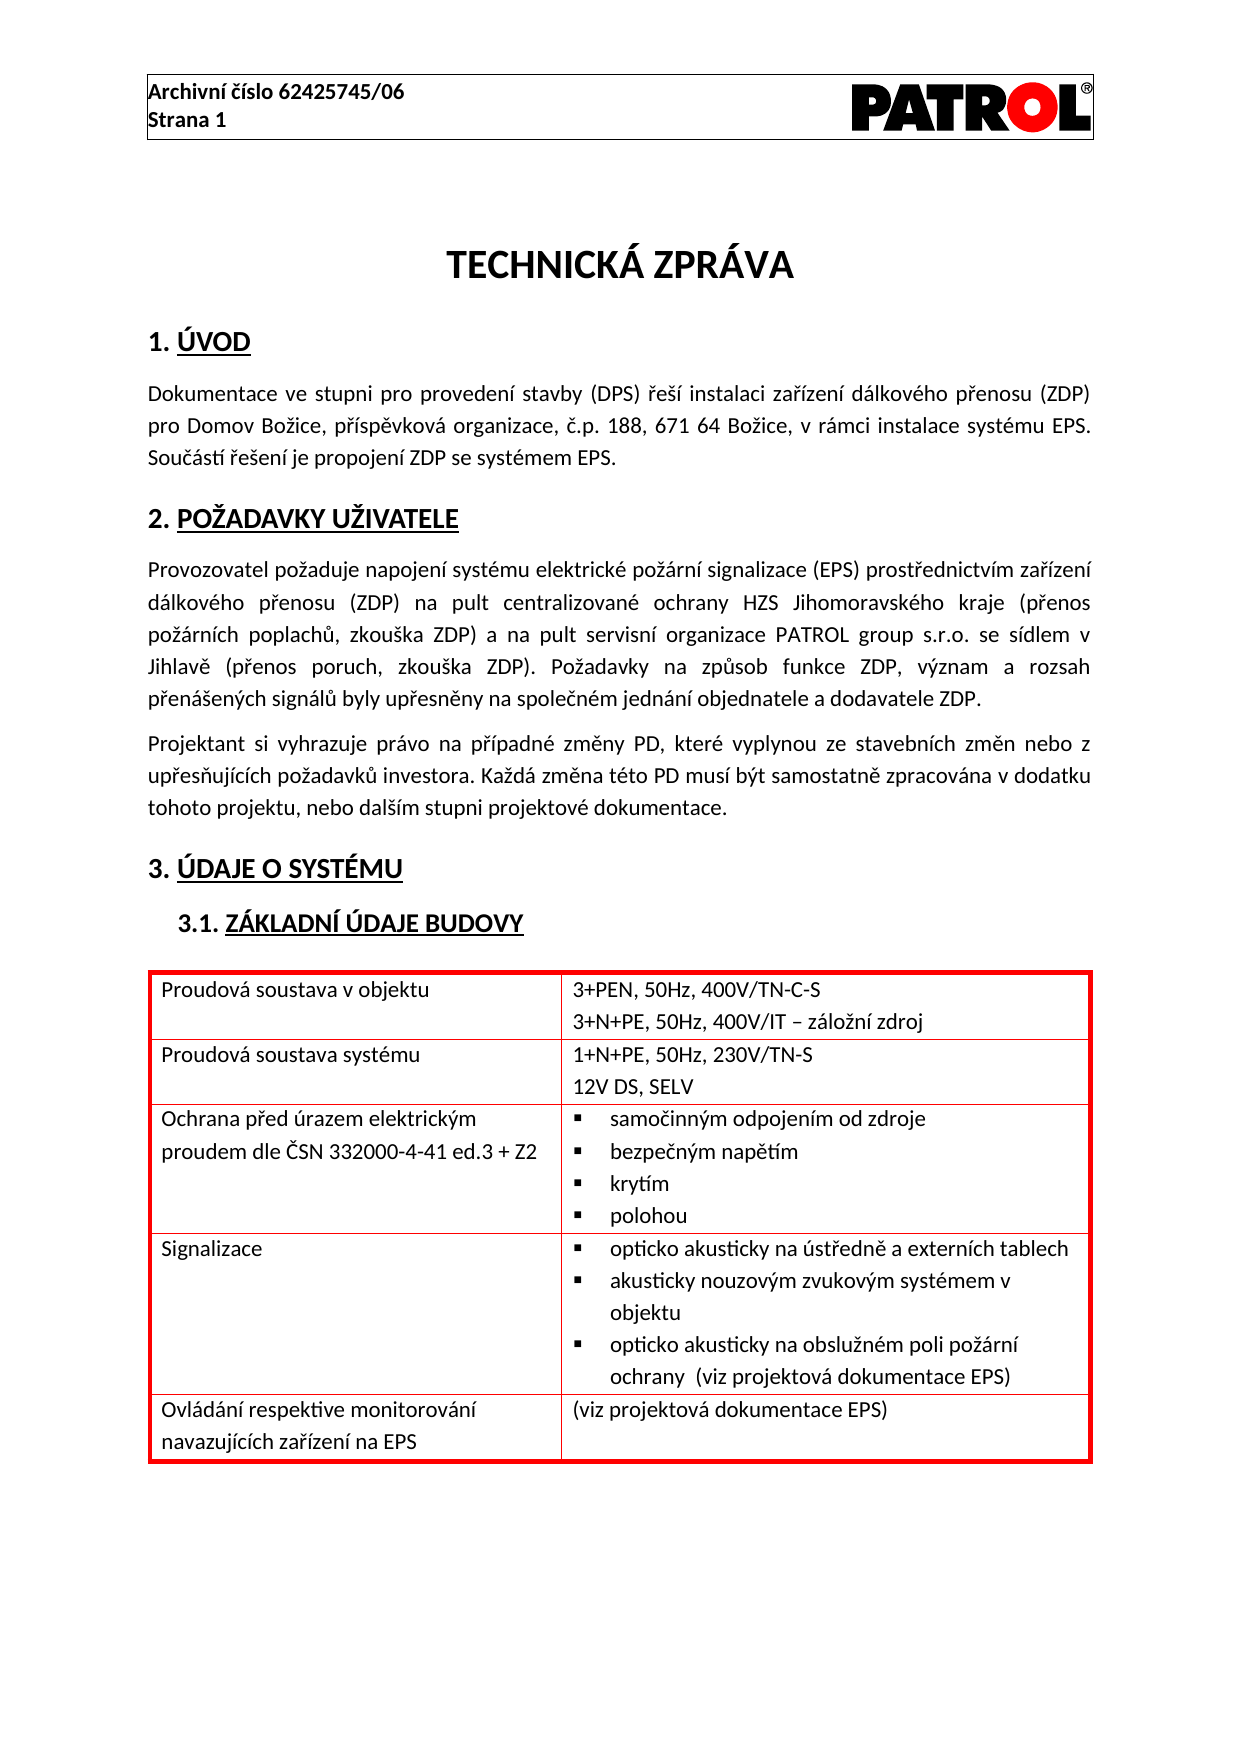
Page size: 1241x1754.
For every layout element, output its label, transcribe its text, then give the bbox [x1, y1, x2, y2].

table_cell Ovládání respektive monitorování navazujících zařízení na EPS [152, 1395, 561, 1459]
subtitle ZÁKLADNÍ ÚDAJE BUDOVY [148, 906, 1093, 939]
table_header Proudová soustava v objektu [152, 975, 561, 1039]
subtitle ÚVOD [148, 323, 1093, 359]
text Dokumentace ve stupni pro provedení stavby (DPS) řeší instalaci zařízení dálkového přenosu (ZDP) pro Domov Božice, příspěvková organizace, č.p. 188, 671 64 Božice, v rámci instalace systému EPS. Součástí řešení je propojení ZDP se systémem EPS. [148, 379, 1093, 471]
table_cell opticko akusticky na ústředně a externích tablech akusticky nouzovým zvukovým systémem v objektu opticko akusticky na obslužném poli požární ochrany (viz projektová dokumentace EPS) [562, 1234, 1088, 1394]
subtitle ÚDAJE O SYSTÉMU [148, 851, 1093, 886]
text Provozovatel požaduje napojení systému elektrické požární signalizace (EPS) prostřednictvím zařízení dálkového přenosu (ZDP) na pult centralizované ochrany HZS Jihomoravského kraje (přenos požárních poplachů, zkouška ZDP) a na pult servisní organizace PATROL group s.r.o. se sídlem v Jihlavě (přenos poruch, zkouška ZDP). Požadavky na způsob funkce ZDP, význam a rozsah přenášených signálů byly upřesněny na společném jednání objednatele a dodavatele ZDP. [148, 556, 1093, 712]
table_cell Proudová soustava systému [152, 1040, 561, 1103]
subtitle POŽADAVKY UŽIVATELE [148, 500, 1093, 536]
table_cell Signalizace [152, 1234, 561, 1394]
table_cell Ochrana před úrazem elektrickým proudem dle ČSN 332000-4-41 ed.3 + Z2 [152, 1105, 561, 1233]
table_cell samočinným odpojením od zdroje bezpečným napětím krytím polohou [562, 1105, 1088, 1233]
text TECHNICKÁ ZPRÁVA [148, 238, 1093, 288]
table_header 3+PEN, 50Hz, 400V/TN-C-S 3+N+PE, 50Hz, 400V/IT – záložní zdroj [562, 975, 1088, 1039]
table_cell (viz projektová dokumentace EPS) [562, 1395, 1088, 1459]
table_cell 1+N+PE, 50Hz, 230V/TN-S 12V DS, SELV [562, 1040, 1088, 1103]
text Projektant si vyhrazuje právo na případné změny PD, které vyplynou ze stavebních změn nebo z upřesňujících požadavků investora. Každá změna této PD musí být samostatně zpracována v dodatku tohoto projektu, nebo dalším stupni projektové dokumentace. [148, 729, 1093, 821]
